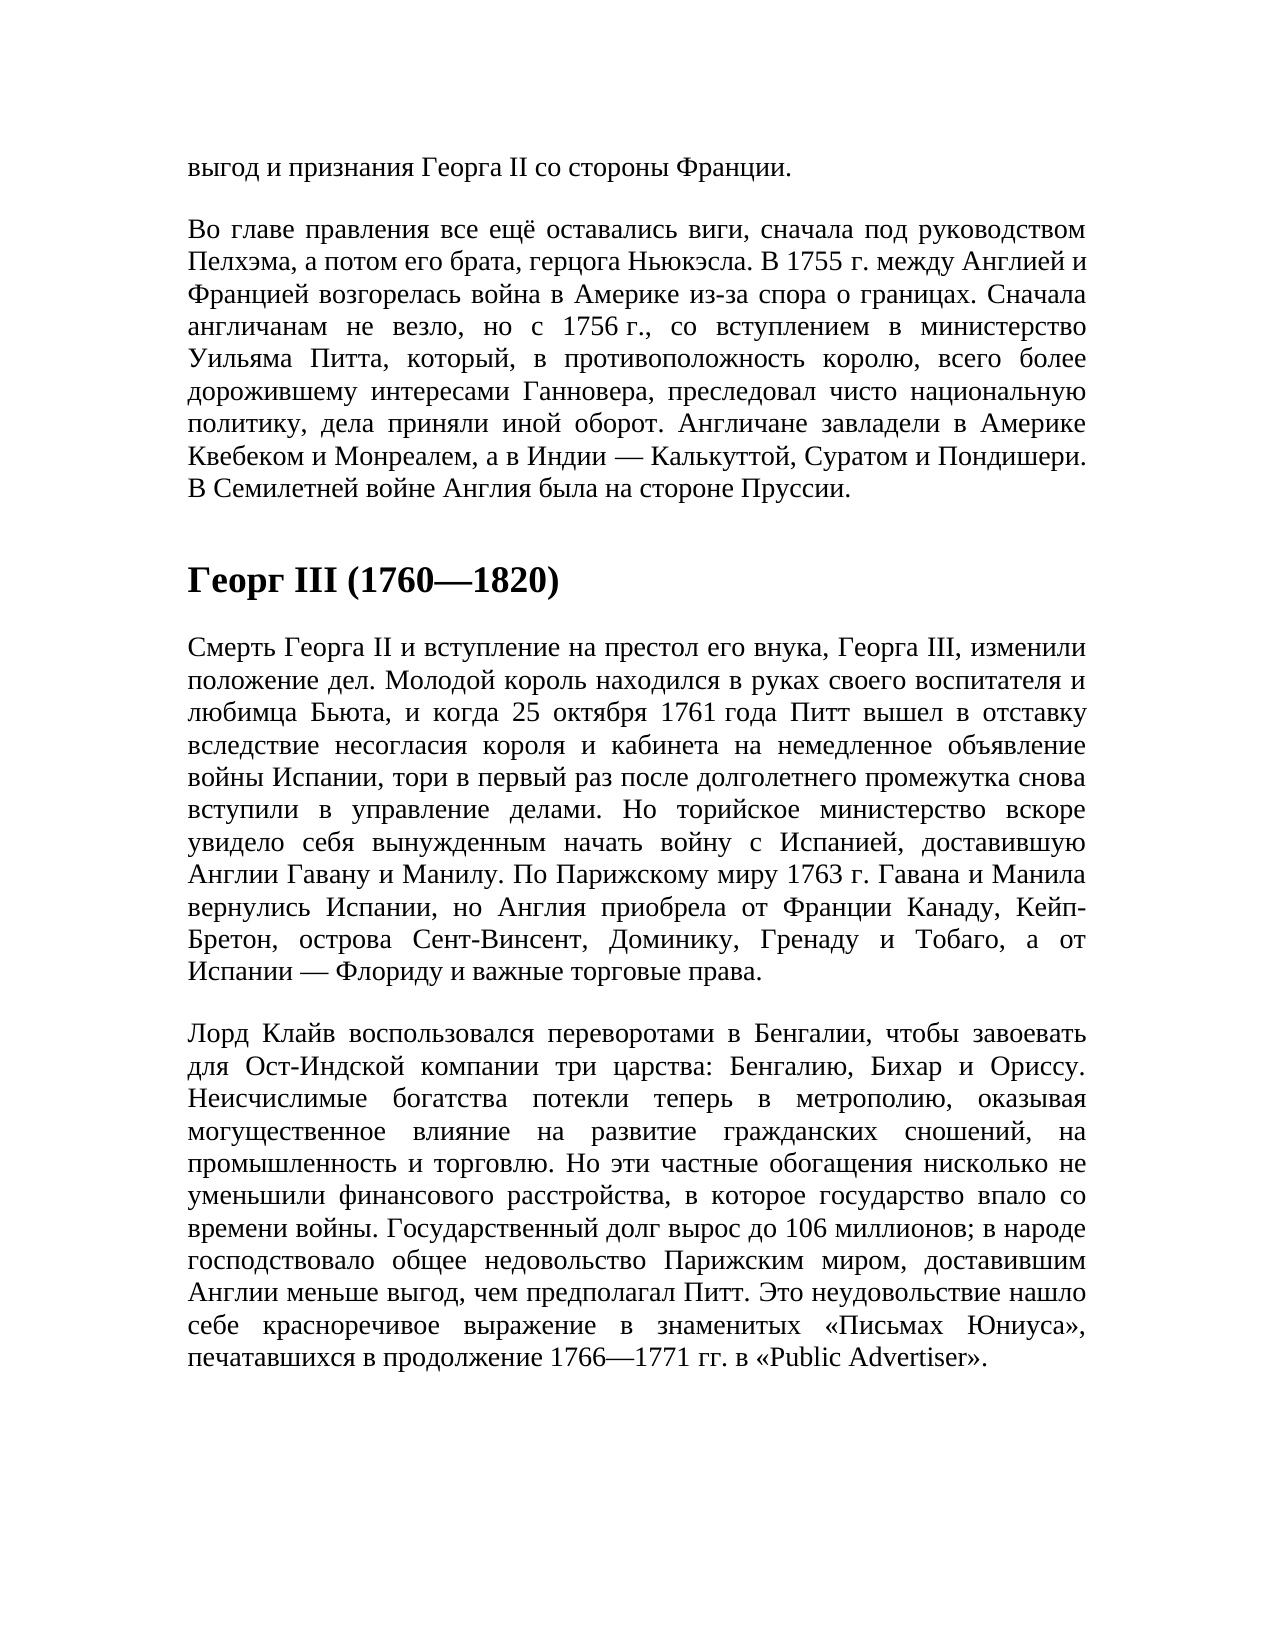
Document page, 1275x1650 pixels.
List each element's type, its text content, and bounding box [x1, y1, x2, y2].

text Лорд Клайв воспользовался переворотами в Бенгалии, чтобы завоевать для Ост-Индской компании три царства: Бенгалию, Бихар и Ориссу. Неисчислимые богатства потекли теперь в метрополию, оказывая могущественное влияние на развитие гражданских сношений, на промышленность и торговлю. Но эти частные обогащения нисколько не уменьшили финансового расстройства, в которое государство впало со времени войны. Государственный долг вырос до 106 миллионов; в народе господствовало общее недовольство Парижским миром, доставившим Англии меньше выгод, чем предполагал Питт. Это неудовольствие нашло себе красноречивое выражение в знаменитых «Письмах Юниуса», печатавшихся в продолжение 1766—1771 гг. в «Public Advertiser». [187, 1016, 1087, 1373]
list Георг III (1760—1820) [187, 558, 1087, 601]
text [187, 150, 1087, 182]
text Смерть Георга II и вступление на престол его внука, Георга III, изменили положение дел. Молодой король находился в руках своего воспитателя и любимца Бьюта, и когда 25 октября 1761 года Питт вышел в отставку вследствие несогласия короля и кабинета на немедленное объявление войны Испании, тори в первый раз после долголетнего промежутка снова вступили в управление делами. Но торийское министерство вскоре увидело себя вынужденным начать войну с Испанией, доставившую Англии Гавану и Манилу. По Парижскому миру 1763 г. Гавана и Манила вернулись Испании, но Англия приобрела от Франции Канаду, Кейп-Бретон, острова Сент-Винсент, Доминику, Гренаду и Тобаго, а от Испании — Флориду и важные торговые права. [187, 631, 1087, 987]
text Во главе правления все ещё оставались виги, сначала под руководством Пелхэма, а потом его брата, герцога Ньюкэсла. В 1755 г. между Англией и Францией возгорелась война в Америке из-за спора о границах. Сначала англичанам не везло, но с 1756 г., со вступлением в министерство Уильяма Питта, который, в противоположность королю, всего более дорожившему интересами Ганновера, преследовал чисто национальную политику, дела приняли иной оборот. Англичане завладели в Америке Квебеком и Монреалем, а в Индии — Калькуттой, Суратом и Пондишери. В Семилетней войне Англия была на стороне Пруссии. [187, 212, 1087, 503]
